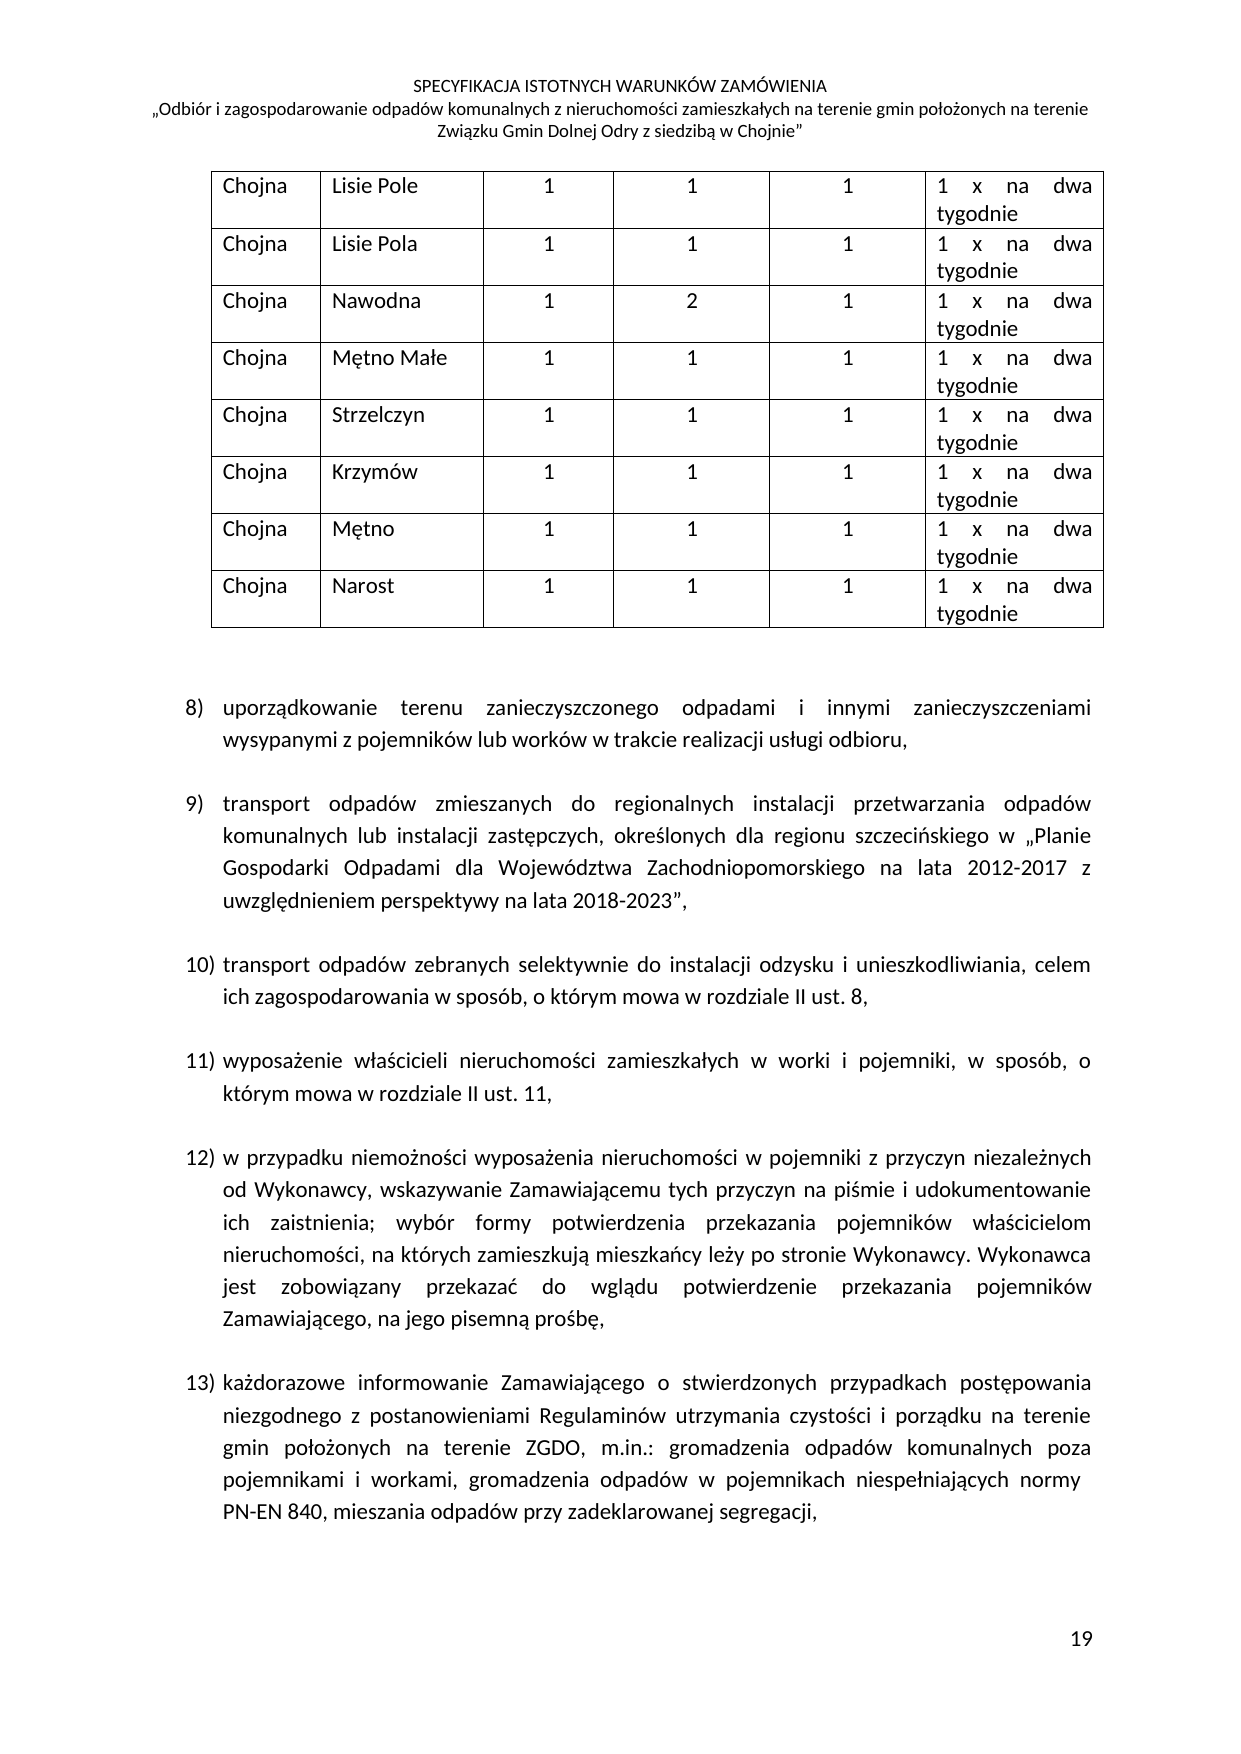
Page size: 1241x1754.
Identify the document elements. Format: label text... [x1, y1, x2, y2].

table_cell 1 x na dwa tygodnie [926, 400, 1103, 456]
list transport odpadów zmieszanych do regionalnych instalacji przetwarzania odpadów komunalnych lub instalacji zastępczych, określonych dla regionu szczecińskiego w „Planie Gospodarki Odpadami dla Województwa Zachodniopomorskiego na lata 2012-2017 z uwzględnieniem perspektywy na lata 2018-2023”, [185, 789, 1093, 914]
table_cell 1 [484, 286, 613, 342]
table_cell Lisie Pola [321, 229, 483, 285]
table_cell 1 [484, 571, 613, 627]
table_cell Strzelczyn [321, 400, 483, 456]
table_cell Mętno [321, 514, 483, 570]
table_cell 1 [614, 172, 769, 228]
table_cell 2 [614, 286, 769, 342]
table_cell Chojna [212, 229, 320, 285]
table_cell 1 [614, 514, 769, 570]
table_cell 1 x na dwa tygodnie [926, 571, 1103, 627]
table_cell 1 [770, 514, 925, 570]
table_cell 1 [614, 400, 769, 456]
table_cell 1 [770, 343, 925, 399]
table_cell 1 [484, 229, 613, 285]
table_cell 1 [770, 286, 925, 342]
table_cell Narost [321, 571, 483, 627]
table_cell 1 [484, 457, 613, 513]
table_cell 1 [770, 172, 925, 228]
table_cell Chojna [212, 457, 320, 513]
table_cell 1 [484, 514, 613, 570]
table_cell Lisie Pole [321, 172, 483, 228]
table_cell 1 x na dwa tygodnie [926, 343, 1103, 399]
table_cell 1 [770, 229, 925, 285]
table_cell 1 [770, 400, 925, 456]
table_cell 1 [614, 571, 769, 627]
table_cell 1 [484, 400, 613, 456]
table_cell Chojna [212, 286, 320, 342]
table_cell 1 x na dwa tygodnie [926, 514, 1103, 570]
list wyposażenie właścicieli nieruchomości zamieszkałych w worki i pojemniki, w sposób, o którym mowa w rozdziale II ust. 11, [185, 1047, 1093, 1107]
table_cell 1 x na dwa tygodnie [926, 457, 1103, 513]
table_cell Chojna [212, 172, 320, 228]
table_cell 1 [770, 457, 925, 513]
table_cell Chojna [212, 400, 320, 456]
list transport odpadów zebranych selektywnie do instalacji odzysku i unieszkodliwiania, celem ich zagospodarowania w sposób, o którym mowa w rozdziale II ust. 8, [185, 950, 1093, 1010]
table_cell Chojna [212, 343, 320, 399]
table_cell 1 x na dwa tygodnie [926, 229, 1103, 285]
table_cell Mętno Małe [321, 343, 483, 399]
list uporządkowanie terenu zanieczyszczonego odpadami i innymi zanieczyszczeniami wysypanymi z pojemników lub worków w trakcie realizacji usługi odbioru, [185, 693, 1093, 753]
table_cell Krzymów [321, 457, 483, 513]
table_cell 1 x na dwa tygodnie [926, 172, 1103, 228]
table_cell 1 [484, 172, 613, 228]
table_cell Chojna [212, 571, 320, 627]
table_cell 1 [614, 343, 769, 399]
table_cell 1 x na dwa tygodnie [926, 286, 1103, 342]
table_cell Nawodna [321, 286, 483, 342]
list każdorazowe informowanie Zamawiającego o stwierdzonych przypadkach postępowania niezgodnego z postanowieniami Regulaminów utrzymania czystości i porządku na terenie gmin położonych na terenie ZGDO, m.in.: gromadzenia odpadów komunalnych poza pojemnikami i workami, gromadzenia odpadów w pojemnikach niespełniających normy PN-EN 840, mieszania odpadów przy zadeklarowanej segregacji, [185, 1368, 1093, 1525]
table_cell 1 [484, 343, 613, 399]
table_cell Chojna [212, 514, 320, 570]
table_cell 1 [770, 571, 925, 627]
table_cell 1 [614, 457, 769, 513]
list w przypadku niemożności wyposażenia nieruchomości w pojemniki z przyczyn niezależnych od Wykonawcy, wskazywanie Zamawiającemu tych przyczyn na piśmie i udokumentowanie ich zaistnienia; wybór formy potwierdzenia przekazania pojemników właścicielom nieruchomości, na których zamieszkują mieszkańcy leży po stronie Wykonawcy. Wykonawca jest zobowiązany przekazać do wglądu potwierdzenie przekazania pojemników Zamawiającego, na jego pisemną prośbę, [185, 1143, 1093, 1332]
table_cell 1 [614, 229, 769, 285]
